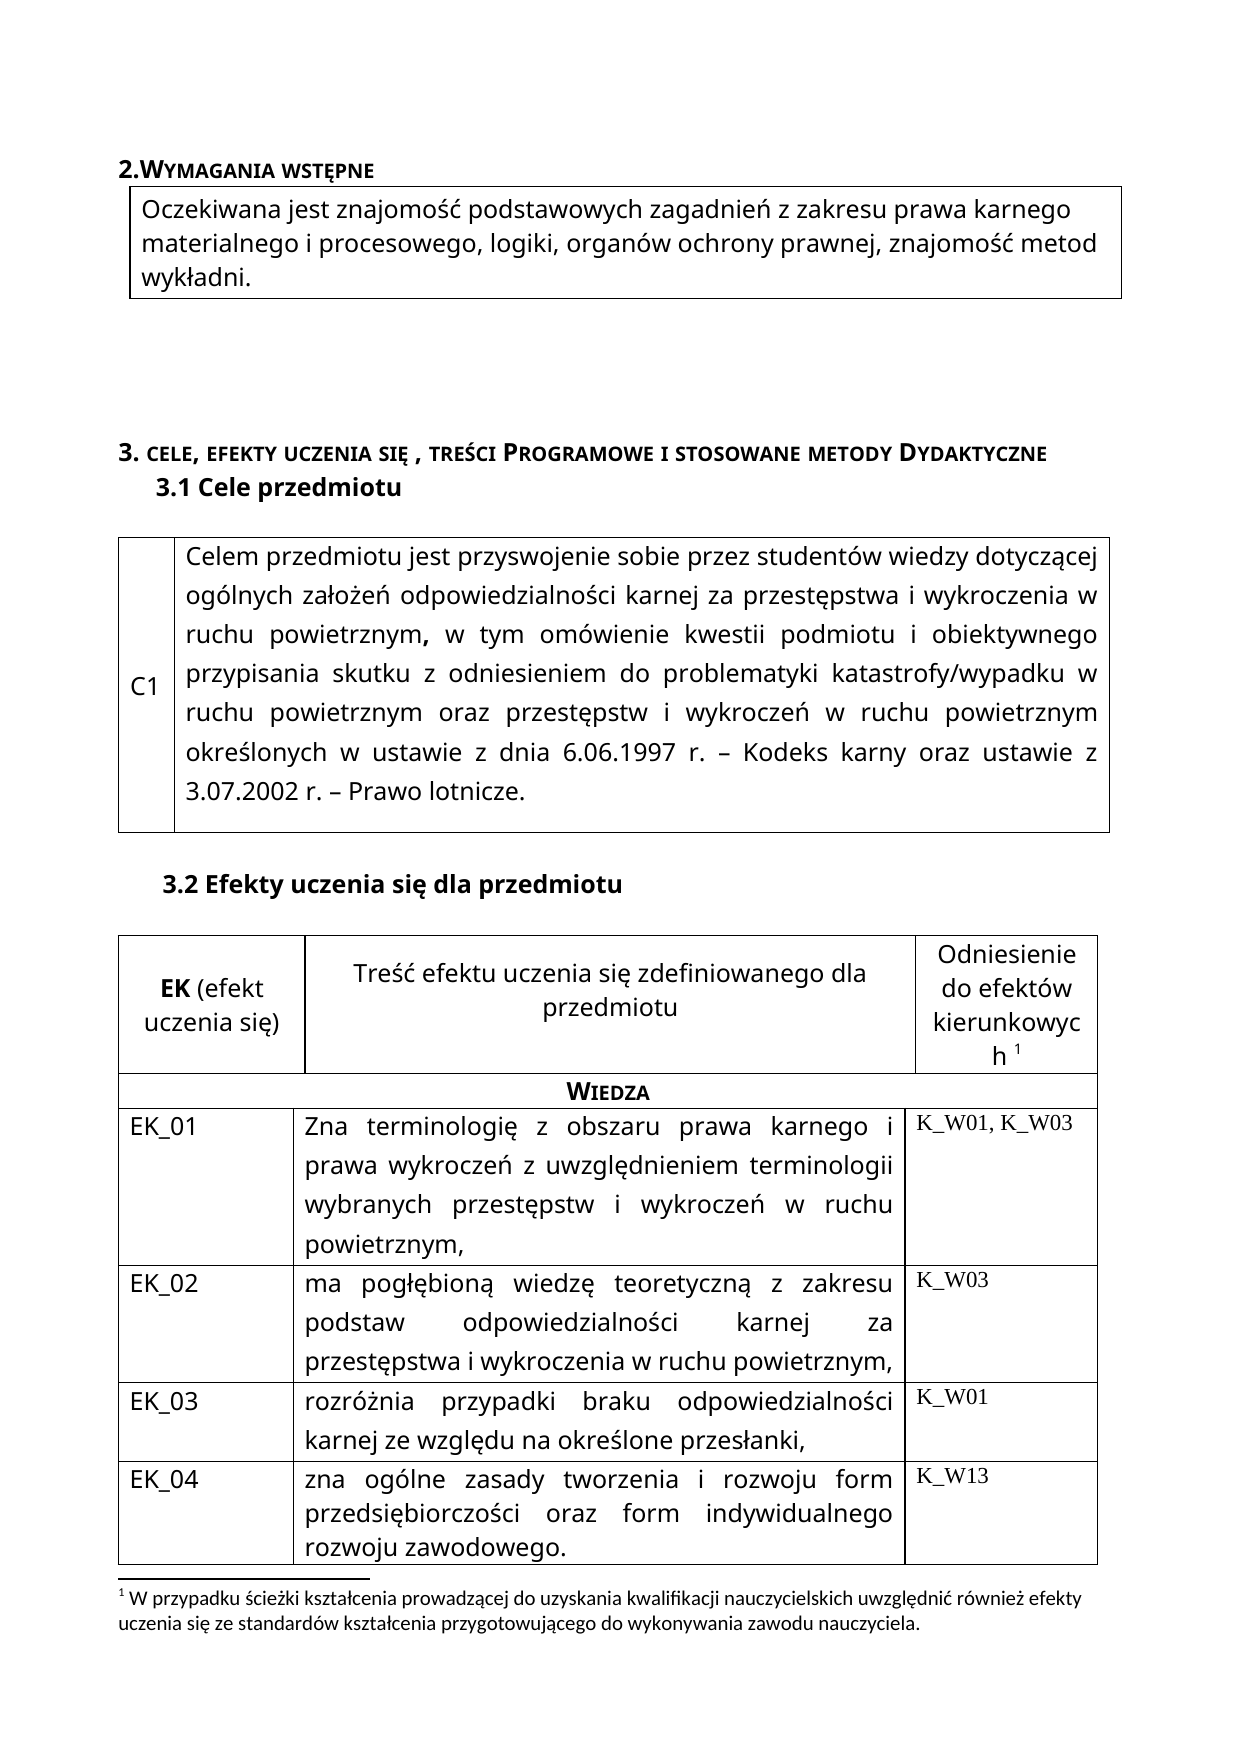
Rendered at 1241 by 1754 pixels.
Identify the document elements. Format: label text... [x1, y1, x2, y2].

table_cell rozróżnia przypadki braku odpowiedzialności karnej ze względu na określone przesłanki, [294, 1383, 904, 1461]
table_header EK (efekt uczenia się) [119, 936, 304, 1073]
table_cell zna ogólne zasady tworzenia i rozwoju form przedsiębiorczości oraz form indywidualnego rozwoju zawodowego. [294, 1462, 904, 1564]
table_cell EK_02 [119, 1266, 293, 1382]
table_header Odniesienie do efektów kierunkowych [916, 936, 1097, 1073]
table_cell Zna terminologię z obszaru prawa karnego i prawa wykroczeń z uwzględnieniem terminologii wybranych przestępstw i wykroczeń w ruchu powietrznym, [294, 1109, 904, 1264]
table_cell K_W01, K_W03 [906, 1109, 1097, 1264]
text 3. cele, efekty uczenia się , treści Programowe i stosowane metody Dydaktyczne [118, 435, 1122, 469]
table_cell EK_01 [119, 1109, 293, 1264]
text 2.Wymagania wstępne [118, 152, 1122, 186]
table_cell EK_03 [119, 1383, 293, 1461]
table_header C1 [119, 538, 174, 832]
table_header Oczekiwana jest znajomość podstawowych zagadnień z zakresu prawa karnego materialnego i procesowego, logiki, organów ochrony prawnej, znajomość metod wykładni. [131, 187, 1121, 298]
table_cell ma pogłębioną wiedzę teoretyczną z zakresu podstaw odpowiedzialności karnej za przestępstwa i wykroczenia w ruchu powietrznym, [294, 1266, 904, 1382]
table_header Celem przedmiotu jest przyswojenie sobie przez studentów wiedzy dotyczącej ogólnych założeń odpowiedzialności karnej za przestępstwa i wykroczenia w ruchu powietrznym, w tym omówienie kwestii podmiotu i obiektywnego przypisania skutku z odniesieniem do problematyki katastrofy/wypadku w ruchu powietrznym oraz przestępstw i wykroczeń w ruchu powietrznym określonych w ustawie z dnia 6.06.1997 r. – Kodeks karny oraz ustawie z 3.07.2002 r. – Prawo lotnicze. [175, 538, 1109, 832]
table_cell K_W03 [906, 1266, 1097, 1382]
table_cell K_W01 [906, 1383, 1097, 1461]
table_header Treść efektu uczenia się zdefiniowanego dla przedmiotu [306, 936, 915, 1073]
text 3.1 Cele przedmiotu [156, 469, 1122, 503]
table_cell EK_04 [119, 1462, 293, 1564]
table_cell K_W13 [906, 1462, 1097, 1564]
table_cell Wiedza [119, 1074, 1097, 1108]
text 3.2 Efekty uczenia się dla przedmiotu [162, 867, 1122, 901]
